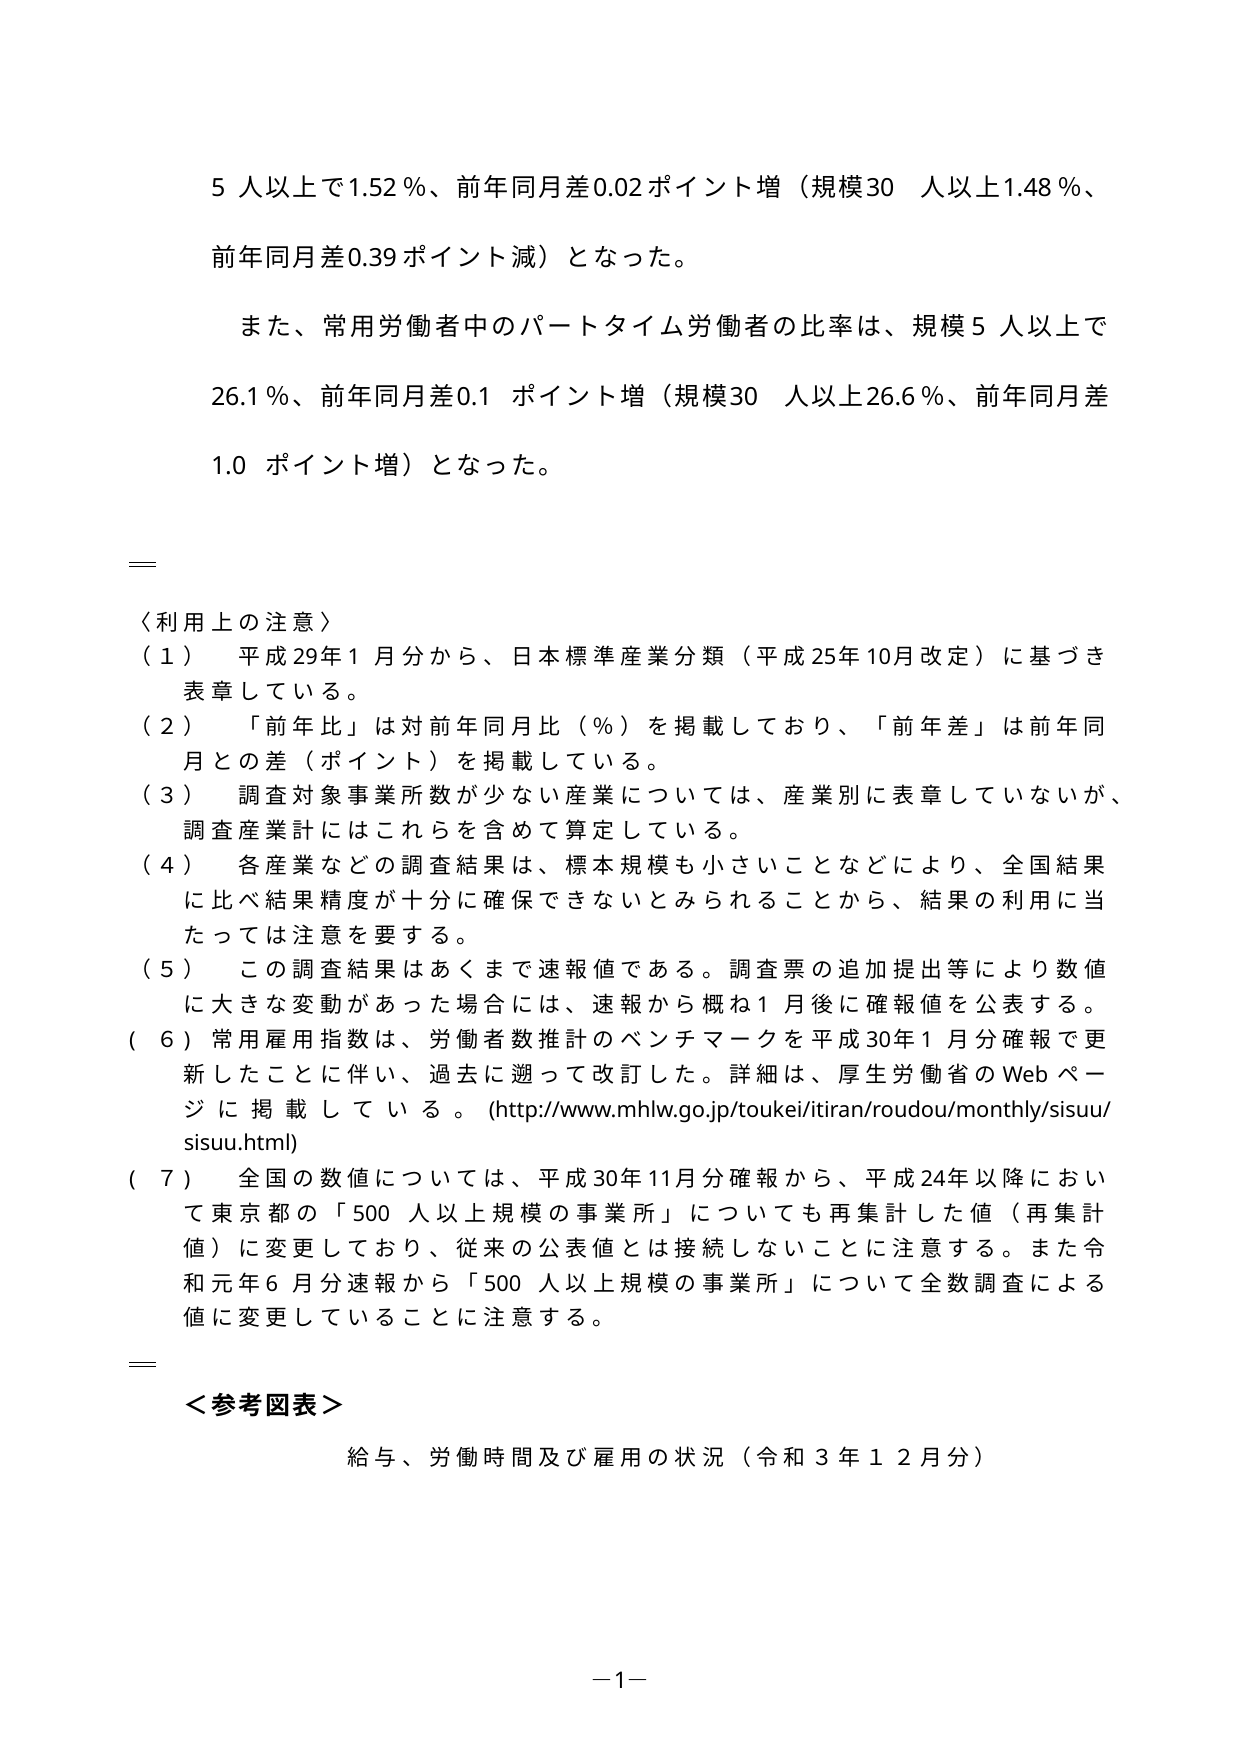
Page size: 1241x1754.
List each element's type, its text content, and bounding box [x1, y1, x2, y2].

text 〈利用上の注意〉 [129, 603, 1111, 638]
text （５） この調査結果はあくまで速報値である。調査票の追加提出等により数値に大きな変動があった場合には、速報から概ね1月後に確報値を公表する。 [129, 951, 1111, 1021]
text （２） 「前年比」は対前年同月比（％）を掲載しており、「前年差」は前年同月との差（ポイント）を掲載している。 [129, 707, 1111, 777]
text （１） 平成29年1月分から、日本標準産業分類（平成25年10月改定）に基づき表章している。 [129, 638, 1111, 707]
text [184, 151, 1111, 290]
text ＜参考図表＞ [129, 1368, 1111, 1438]
text 給与、労働時間及び雇用の状況（令和３年１２月分） [129, 1438, 1111, 1473]
text また、常用労働者中のパートタイム労働者の比率は、規模5人以上で26.1％、前年同月差0.1ポイント増（規模30人以上26.6％、前年同月差1.0ポイント増）となった。 [184, 290, 1111, 499]
text （４） 各産業などの調査結果は、標本規模も小さいことなどにより、全国結果に比べ結果精度が十分に確保できないとみられることから、結果の利用に当たっては注意を要する。 [129, 847, 1111, 951]
text （３） 調査対象事業所数が少ない産業については、産業別に表章していないが、調査産業計にはこれらを含めて算定している。 [129, 777, 1111, 847]
text (６) 常用雇用指数は、労働者数推計のベンチマークを平成30年1月分確報で更新したことに伴い、過去に遡って改訂した。詳細は、厚生労働省のWebページに掲載している。(http://www.mhlw.go.jp/toukei/itiran/roudou/monthly/sisuu/sisuu.html) [129, 1021, 1111, 1160]
text (７) 全国の数値については、平成30年11月分確報から、平成24年以降において東京都の「500人以上規模の事業所」についても再集計した値（再集計値）に変更しており、従来の公表値とは接続しないことに注意する。また令和元年6月分速報から「500人以上規模の事業所」について全数調査による値に変更していることに注意する。 [129, 1160, 1111, 1334]
